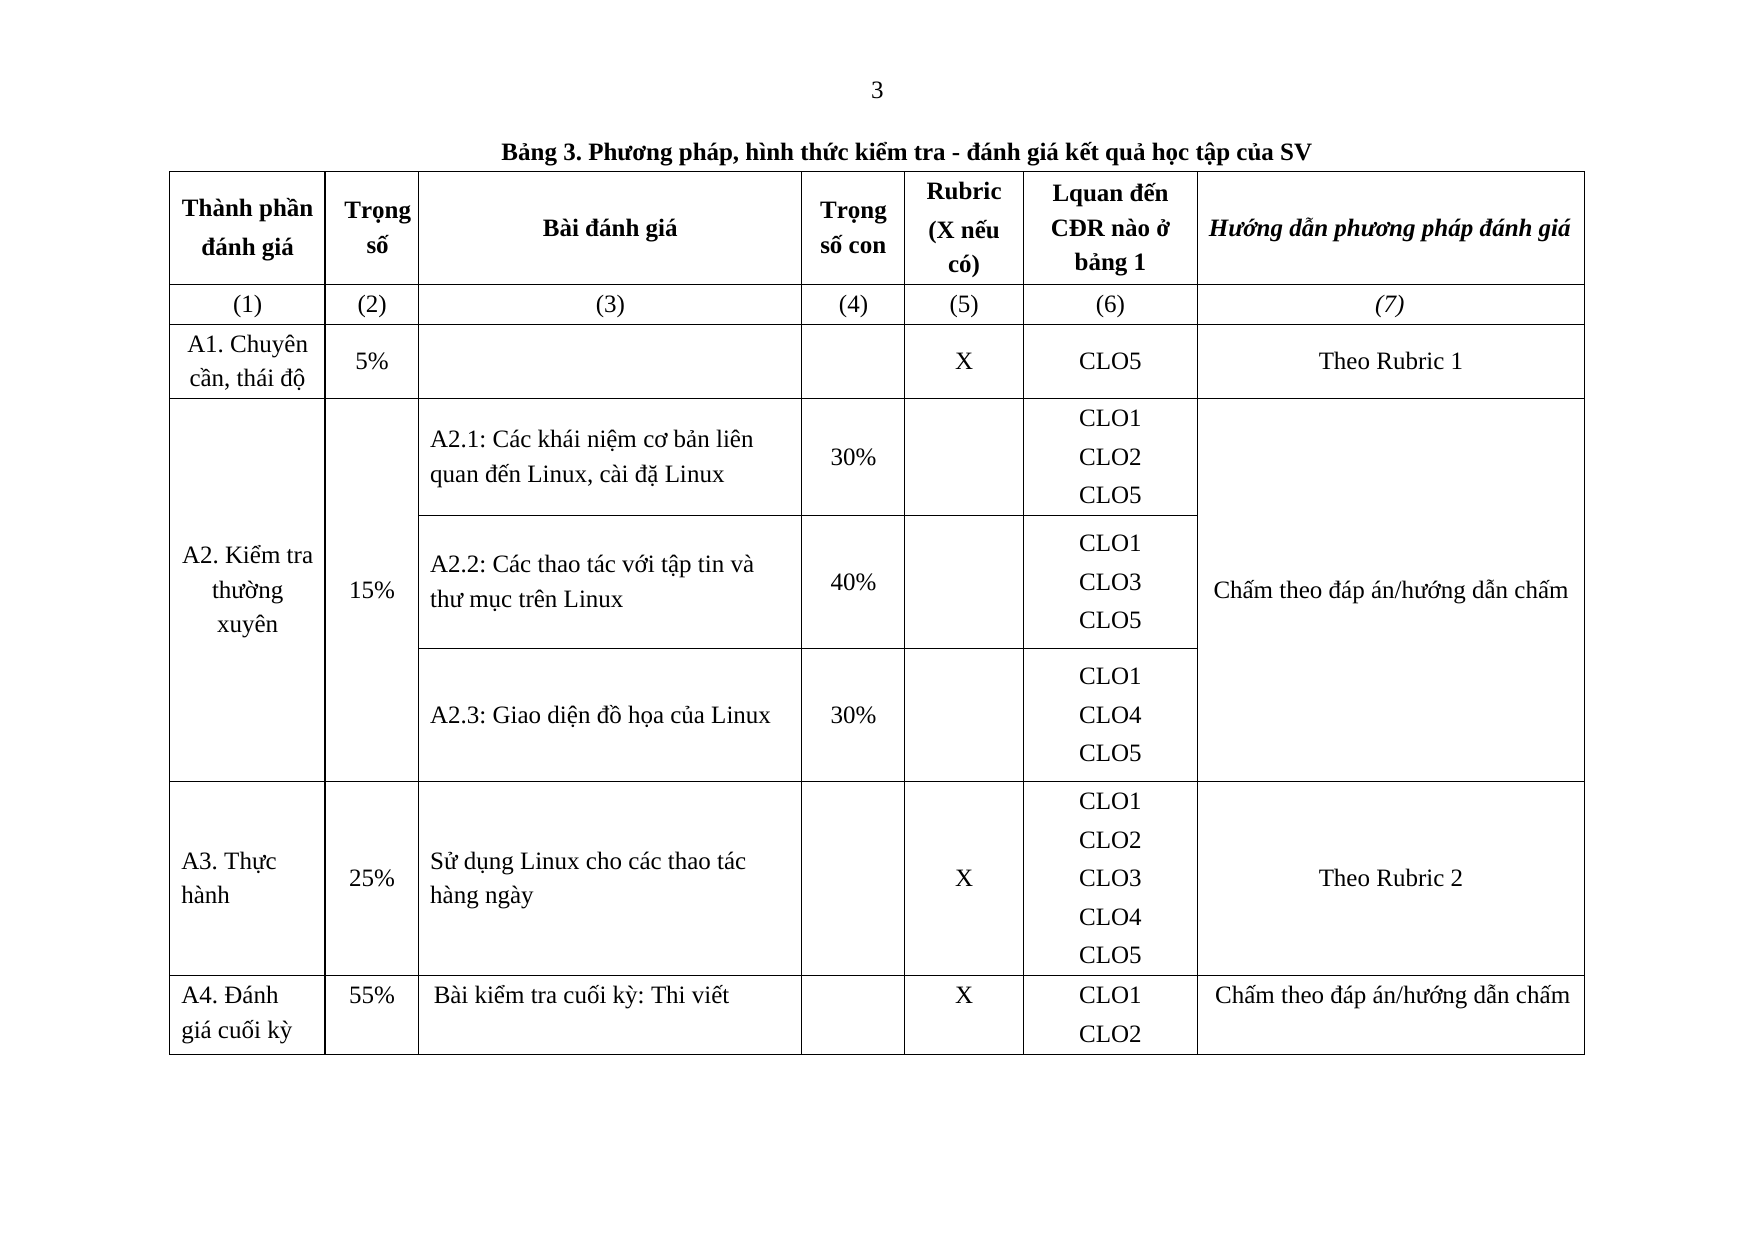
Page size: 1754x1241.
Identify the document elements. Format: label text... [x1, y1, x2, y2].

table_cell CLO1 CLO4 CLO5 [1024, 649, 1197, 781]
table_cell A1. Chuyên cần, thái độ [170, 325, 324, 398]
table_header Bài đánh giá [419, 172, 801, 284]
table_header Trọng số con [802, 172, 904, 284]
table_cell (4) [802, 285, 904, 324]
table_header Rubric (X nếu có) [905, 172, 1023, 284]
table_cell Theo Rubric 2 [1198, 782, 1584, 975]
table_cell CLO1 CLO3 CLO5 [1024, 516, 1197, 648]
table_cell [802, 782, 904, 975]
table_cell X [905, 976, 1023, 1053]
table_cell [905, 649, 1023, 781]
table_cell [905, 399, 1023, 515]
table_cell (5) [905, 285, 1023, 324]
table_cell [1198, 976, 1584, 1053]
table_cell 15% [326, 399, 418, 781]
table_cell A3. Thực hành [170, 782, 324, 975]
table_cell 30% [802, 649, 904, 781]
table_cell 25% [326, 782, 418, 975]
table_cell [170, 976, 324, 1053]
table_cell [1024, 976, 1197, 1053]
table_cell [905, 516, 1023, 648]
table_cell 40% [802, 516, 904, 648]
table_cell A2. Kiểm tra thường xuyên [170, 399, 324, 781]
table_cell X [905, 325, 1023, 398]
table_cell (2) [326, 285, 418, 324]
table_cell Theo Rubric 1 [1198, 325, 1584, 398]
list Bảng 3. Phương pháp, hình thức kiểm tra - đánh giá kết quả học tập của SV [177, 137, 1636, 165]
table_header Lquan đến CĐR nào ở bảng 1 [1024, 172, 1197, 284]
table_cell A2.3: Giao diện đồ họa của Linux [419, 649, 801, 781]
table_cell 30% [802, 399, 904, 515]
table_cell 5% [326, 325, 418, 398]
table_cell Chấm theo đáp án/hướng dẫn chấm [1198, 399, 1584, 781]
table_cell A2.1: Các khái niệm cơ bản liên quan đến Linux, cài đặ Linux [419, 399, 801, 515]
table_cell (3) [419, 285, 801, 324]
table_cell 55% [326, 976, 418, 1053]
table_cell (6) [1024, 285, 1197, 324]
table_cell A2.2: Các thao tác với tập tin và thư mục trên Linux [419, 516, 801, 648]
table_cell [802, 976, 904, 1053]
table_cell [802, 325, 904, 398]
table_cell (7) [1198, 285, 1584, 324]
table_cell CLO1 CLO2 CLO3 CLO4 CLO5 [1024, 782, 1197, 975]
table_cell [419, 325, 801, 398]
table_header Trọng số [326, 172, 418, 284]
table_header Hướng dẫn phương pháp đánh giá [1198, 172, 1584, 284]
table_cell (1) [170, 285, 324, 324]
table_cell CLO1 CLO2 CLO5 [1024, 399, 1197, 515]
table_cell Sử dụng Linux cho các thao tác hàng ngày [419, 782, 801, 975]
table_cell X [905, 782, 1023, 975]
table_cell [419, 976, 801, 1053]
table_cell CLO5 [1024, 325, 1197, 398]
table_header Thành phần đánh giá [170, 172, 324, 284]
